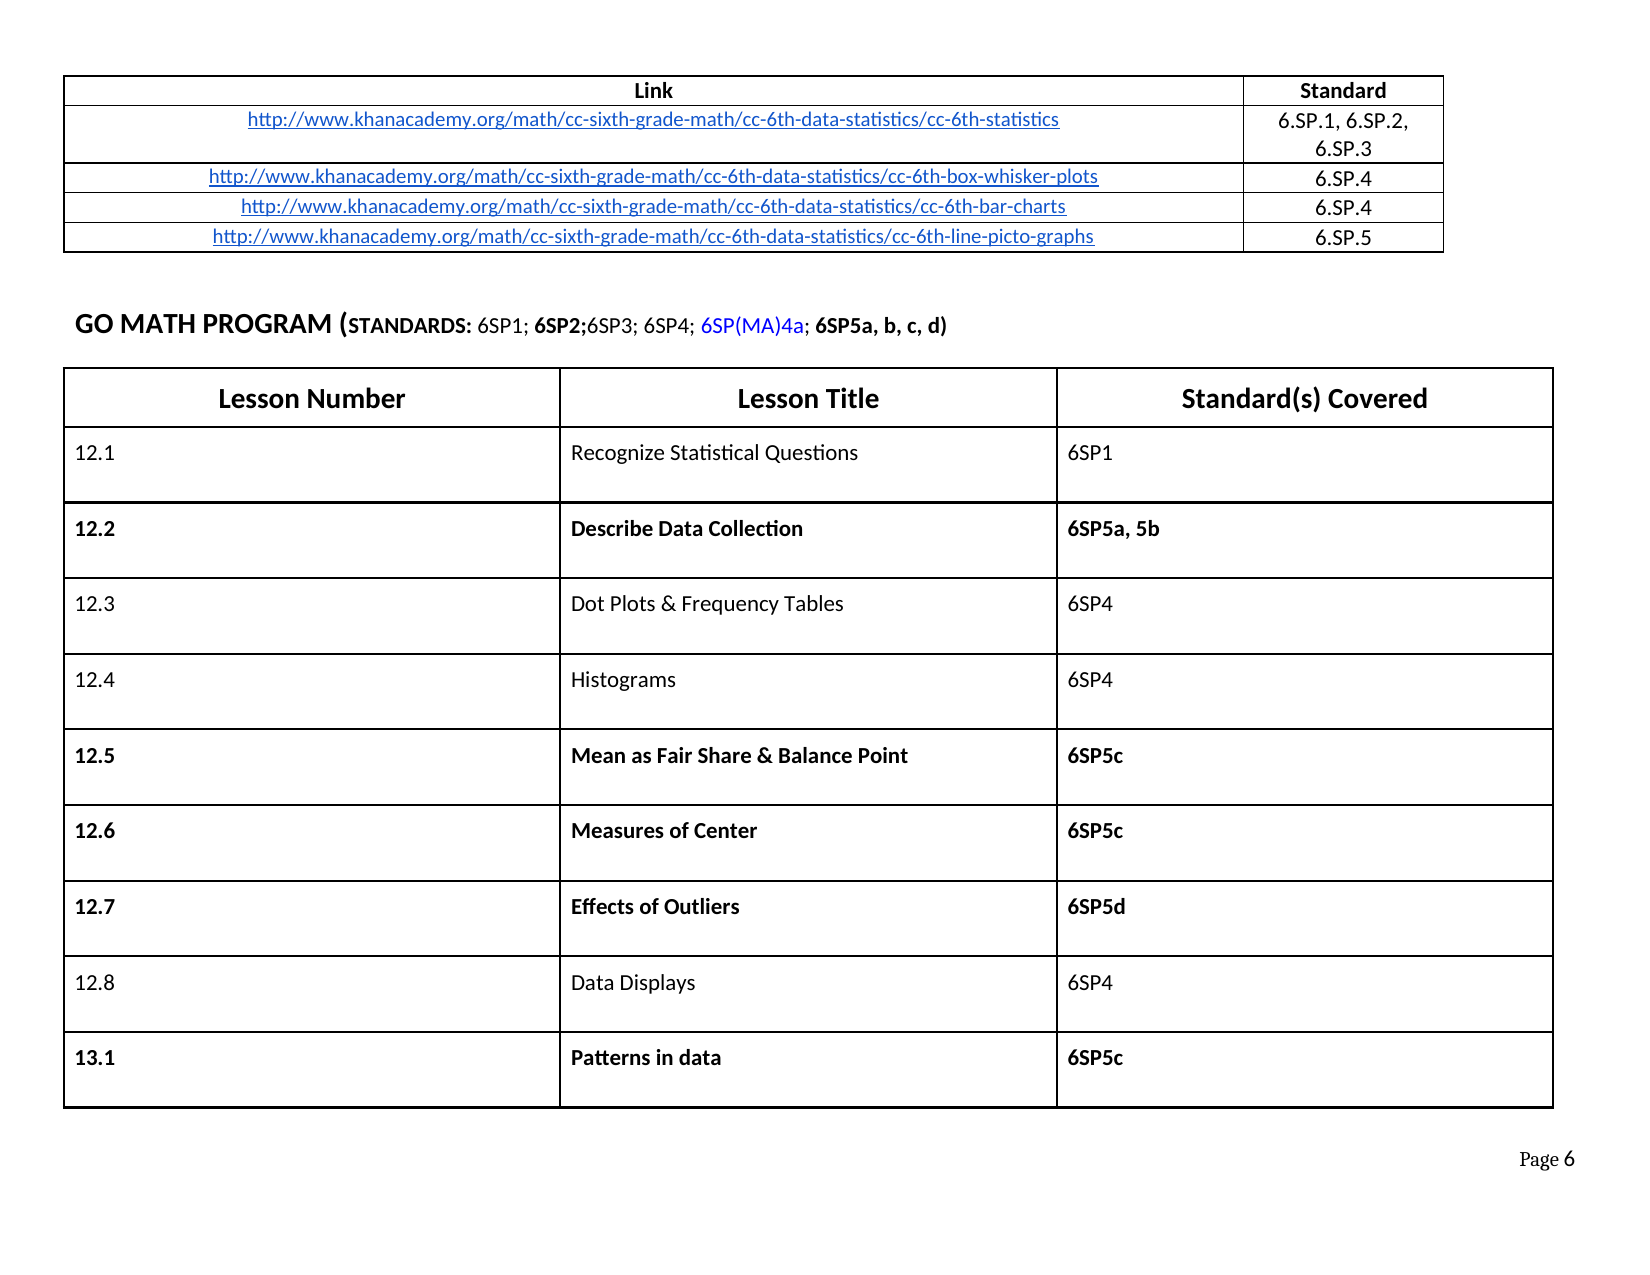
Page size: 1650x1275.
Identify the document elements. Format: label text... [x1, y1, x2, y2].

table_cell 6SP5c [1058, 806, 1552, 879]
table_cell 13.1 [65, 1033, 559, 1106]
table_cell http://www.khanacademy.org/math/cc-sixth-grade-math/cc-6th-data-statistics/cc-6th-line-picto-graphs [65, 223, 1243, 251]
table_cell Dot Plots & Frequency Tables [561, 579, 1056, 653]
table_header Standard [1244, 77, 1443, 104]
table_cell Mean as Fair Share & Balance Point [561, 730, 1056, 804]
table_cell 12.2 [65, 504, 559, 577]
table_cell 6.SP.4 [1244, 193, 1443, 221]
table_cell 6SP4 [1058, 579, 1552, 653]
table_cell 12.1 [65, 428, 559, 501]
table_cell 6SP4 [1058, 957, 1552, 1031]
table_cell Measures of Center [561, 806, 1056, 879]
table_cell 6.SP.1, 6.SP.2, 6.SP.3 [1244, 106, 1443, 162]
table_cell 6SP4 [1058, 655, 1552, 728]
table_cell Data Displays [561, 957, 1056, 1031]
table_cell 6SP5a, 5b [1058, 504, 1552, 577]
table_cell 12.8 [65, 957, 559, 1031]
table_cell 12.6 [65, 806, 559, 879]
table_cell Effects of Outliers [561, 882, 1056, 955]
table_cell http://www.khanacademy.org/math/cc-sixth-grade-math/cc-6th-data-statistics/cc-6th-bar-charts [65, 193, 1243, 221]
table_cell 12.4 [65, 655, 559, 728]
table_cell 12.3 [65, 579, 559, 653]
text GO MATH PROGRAM (STANDARDS: 6SP1; 6SP2;6SP3; 6SP4; 6SP(MA)4a; 6SP5a, b, c, d) [75, 306, 1564, 341]
table_header Link [65, 77, 1243, 104]
table_header Lesson Number [65, 369, 559, 426]
table_cell Histograms [561, 655, 1056, 728]
table_cell 6.SP.4 [1244, 164, 1443, 192]
table_header Lesson Title [561, 369, 1056, 426]
table_cell http://www.khanacademy.org/math/cc-sixth-grade-math/cc-6th-data-statistics/cc-6th-statistics [65, 106, 1243, 162]
table_cell 6SP5c [1058, 1033, 1552, 1106]
table_cell 6SP5c [1058, 730, 1552, 804]
table_cell Patterns in data [561, 1033, 1056, 1106]
table_cell Recognize Statistical Questions [561, 428, 1056, 501]
table_cell 12.7 [65, 882, 559, 955]
table_cell 6.SP.5 [1244, 223, 1443, 251]
table_cell Describe Data Collection [561, 504, 1056, 577]
table_cell 12.5 [65, 730, 559, 804]
table_header Standard(s) Covered [1058, 369, 1552, 426]
table_cell 6SP5d [1058, 882, 1552, 955]
table_cell 6SP1 [1058, 428, 1552, 501]
table_cell http://www.khanacademy.org/math/cc-sixth-grade-math/cc-6th-data-statistics/cc-6th-box-whisker-plots [65, 164, 1243, 192]
